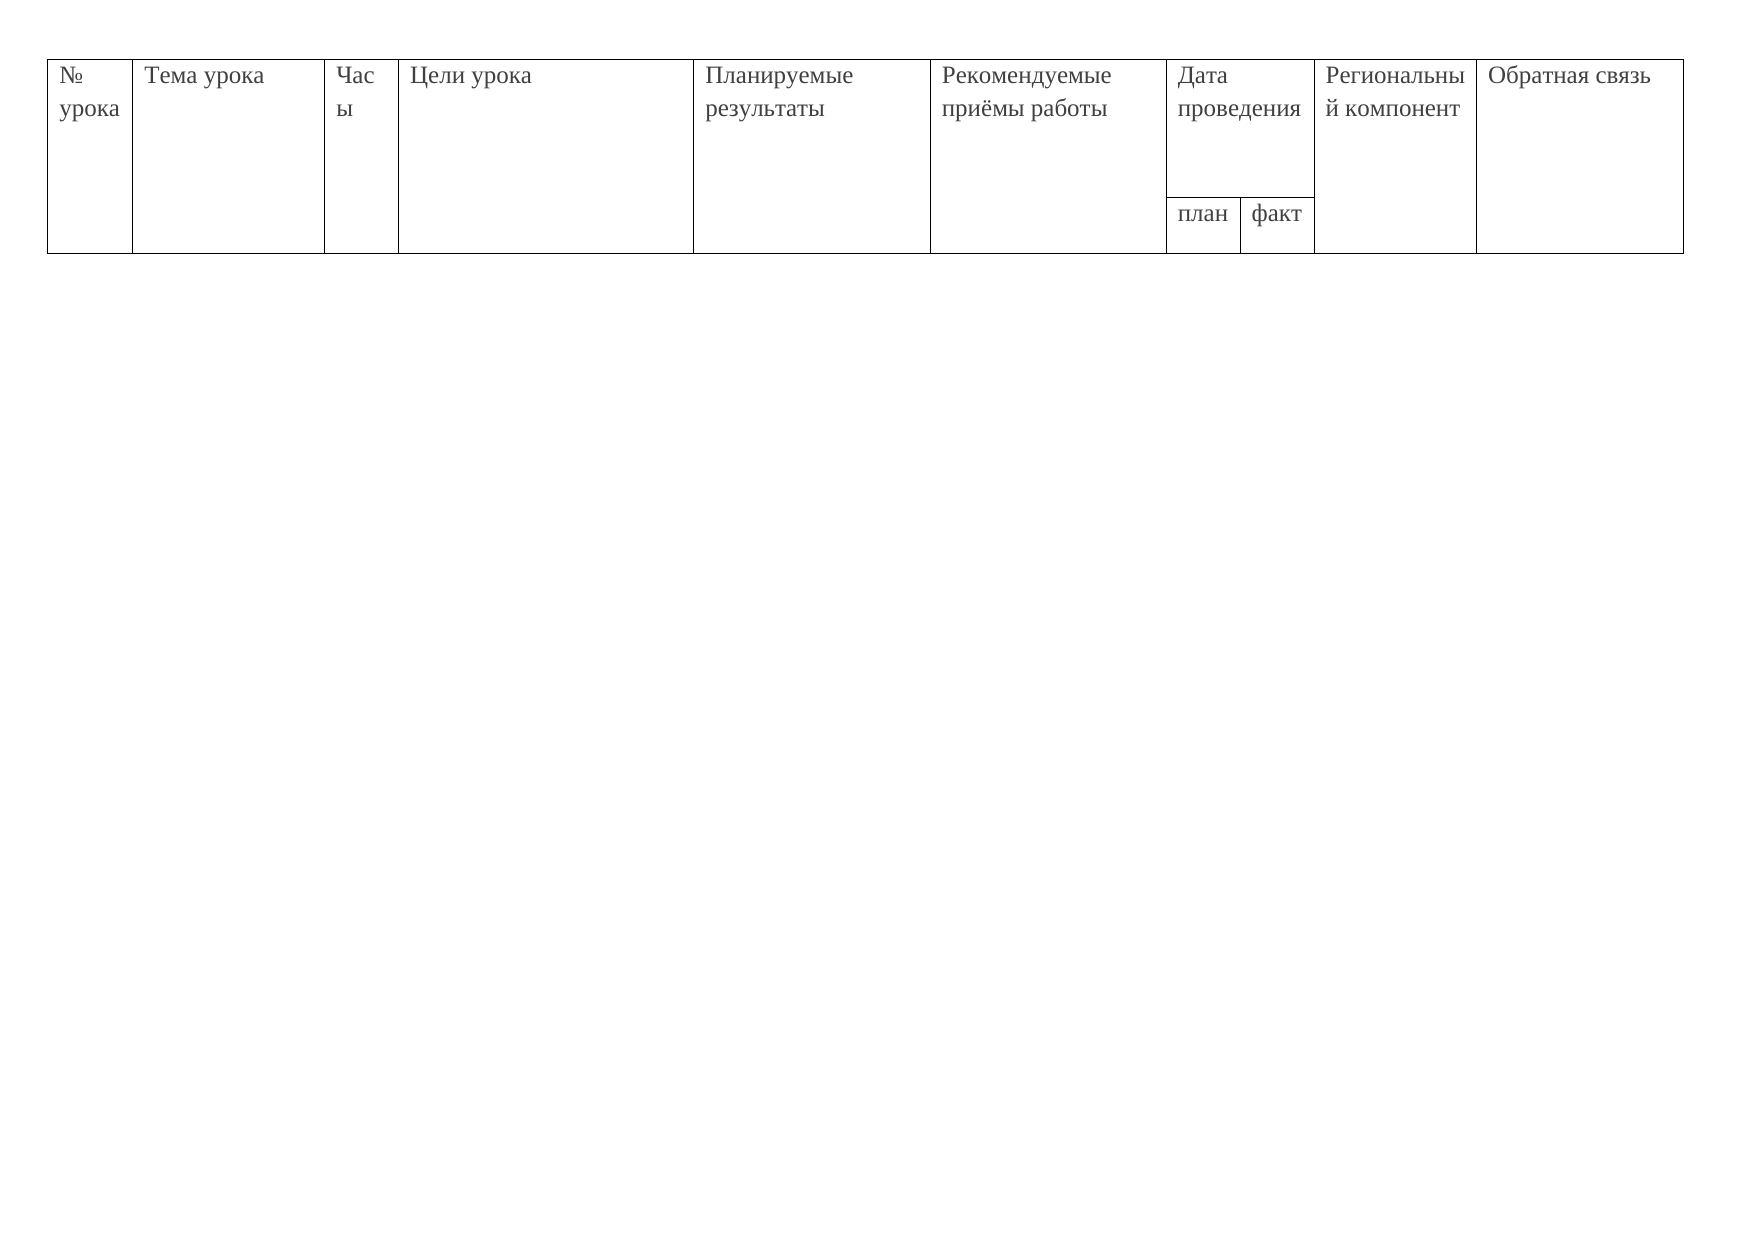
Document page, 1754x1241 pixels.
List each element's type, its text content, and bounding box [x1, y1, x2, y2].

table_header Цели урока [399, 60, 693, 252]
table_header Рекомендуемые приёмы работы [931, 60, 1166, 252]
table_cell план [1167, 198, 1240, 252]
table_header Обратная связь [1477, 60, 1683, 252]
table_header Планируемые результаты [694, 60, 930, 252]
table_cell факт [1241, 198, 1314, 252]
table_header Тема урока [133, 60, 324, 252]
table_header Региональный компонент [1315, 60, 1476, 252]
table_header Дата проведения [1167, 60, 1314, 197]
table_header Часы [325, 60, 398, 252]
table_header № урока [48, 60, 132, 252]
